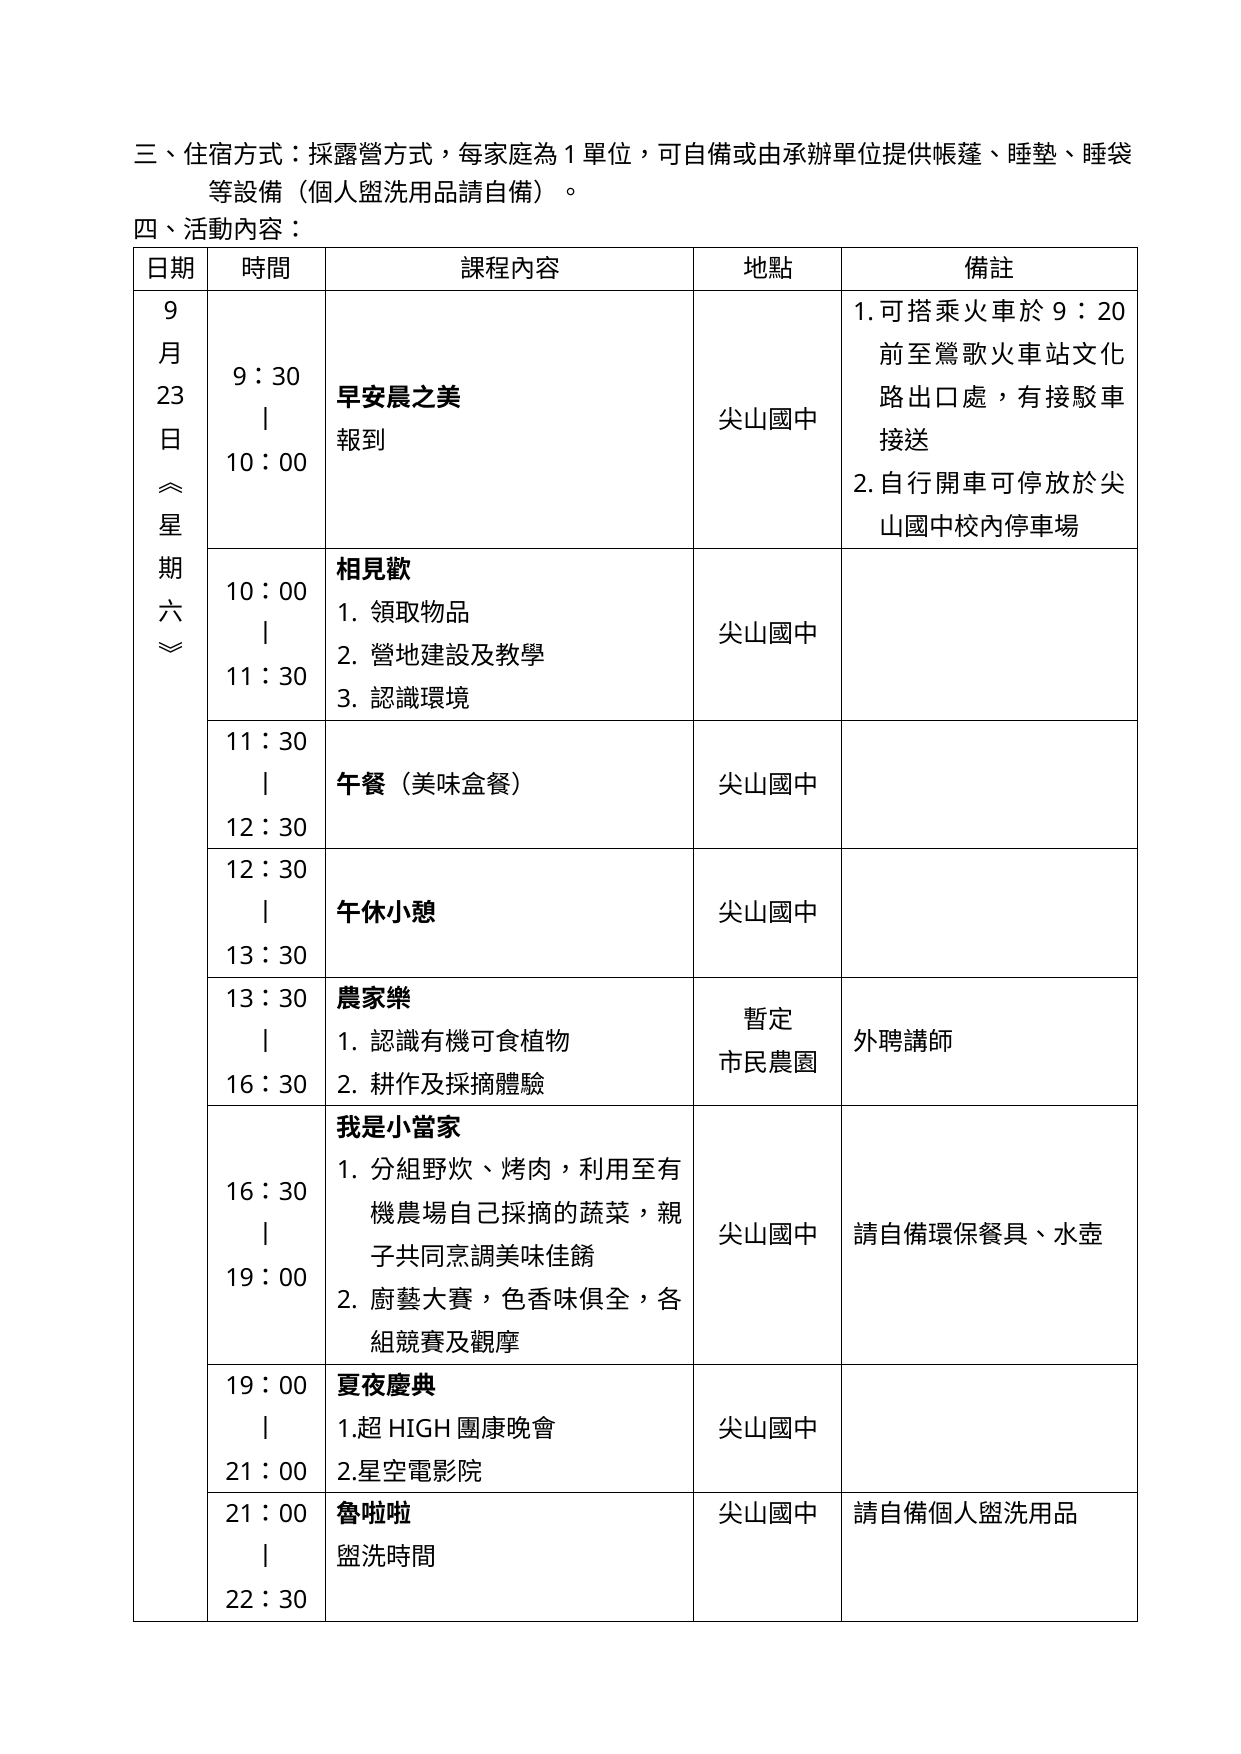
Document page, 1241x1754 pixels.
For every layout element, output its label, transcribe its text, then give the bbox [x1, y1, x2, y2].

table_cell 魯啦啦 盥洗時間 [326, 1493, 693, 1621]
table_header 備註 [842, 248, 1137, 290]
table_cell 尖山國中 [694, 1493, 841, 1621]
table_cell 12：30 丨 13：30 [208, 849, 325, 977]
table_cell [842, 549, 1137, 719]
table_cell 夏夜慶典 1.超HIGH團康晚會 2.星空電影院 [326, 1365, 693, 1492]
table_cell 我是小當家 分組野炊、烤肉，利用至有機農場自己採摘的蔬菜，親子共同烹調美味佳餚 廚藝大賽，色香味俱全，各組競賽及觀摩 [326, 1106, 693, 1363]
table_cell 請自備環保餐具、水壺 [842, 1106, 1137, 1363]
table_cell 尖山國中 [694, 1365, 841, 1492]
table_cell 9 月 23 日 ︽ 星 期 六 ︾ [134, 291, 207, 1621]
table_cell 請自備個人盥洗用品 [842, 1493, 1137, 1621]
table_cell 午餐（美味盒餐） [326, 721, 693, 848]
table_cell 尖山國中 [694, 291, 841, 548]
table_cell 相見歡 領取物品 營地建設及教學 認識環境 [326, 549, 693, 719]
table_cell 暫定 市民農園 [694, 978, 841, 1105]
table_cell 21：00 丨 22：30 [208, 1493, 325, 1621]
table_header 地點 [694, 248, 841, 290]
table_cell 16：30 丨 19：00 [208, 1106, 325, 1363]
table_cell 尖山國中 [694, 849, 841, 977]
table_cell [842, 849, 1137, 977]
table_cell 9：30 丨 10：00 [208, 291, 325, 548]
table_header 課程內容 [326, 248, 693, 290]
table_cell [842, 1365, 1137, 1492]
table_cell 午休小憩 [326, 849, 693, 977]
table_cell 尖山國中 [694, 549, 841, 719]
table_header 時間 [208, 248, 325, 290]
table_cell [842, 721, 1137, 848]
table_cell 10：00 丨 11：30 [208, 549, 325, 719]
table_cell 19：00 丨 21：00 [208, 1365, 325, 1492]
table_header 日期 [134, 248, 207, 290]
table_cell 可搭乘火車於9：20前至鶯歌火車站文化路出口處，有接駁車接送 自行開車可停放於尖山國中校內停車場 [842, 291, 1137, 548]
table_cell 尖山國中 [694, 721, 841, 848]
table_cell 早安晨之美 報到 [326, 291, 693, 548]
text 三、住宿方式：採露營方式，每家庭為1單位，可自備或由承辦單位提供帳蓬、睡墊、睡袋等設備（個人盥洗用品請自備）。 [133, 134, 1137, 209]
table_cell 11：30 丨 12：30 [208, 721, 325, 848]
table_cell 尖山國中 [694, 1106, 841, 1363]
table_cell 13：30 丨 16：30 [208, 978, 325, 1105]
table_cell 農家樂 認識有機可食植物 耕作及採摘體驗 [326, 978, 693, 1105]
table_cell 外聘講師 [842, 978, 1137, 1105]
text 四、活動內容： [133, 209, 1137, 247]
